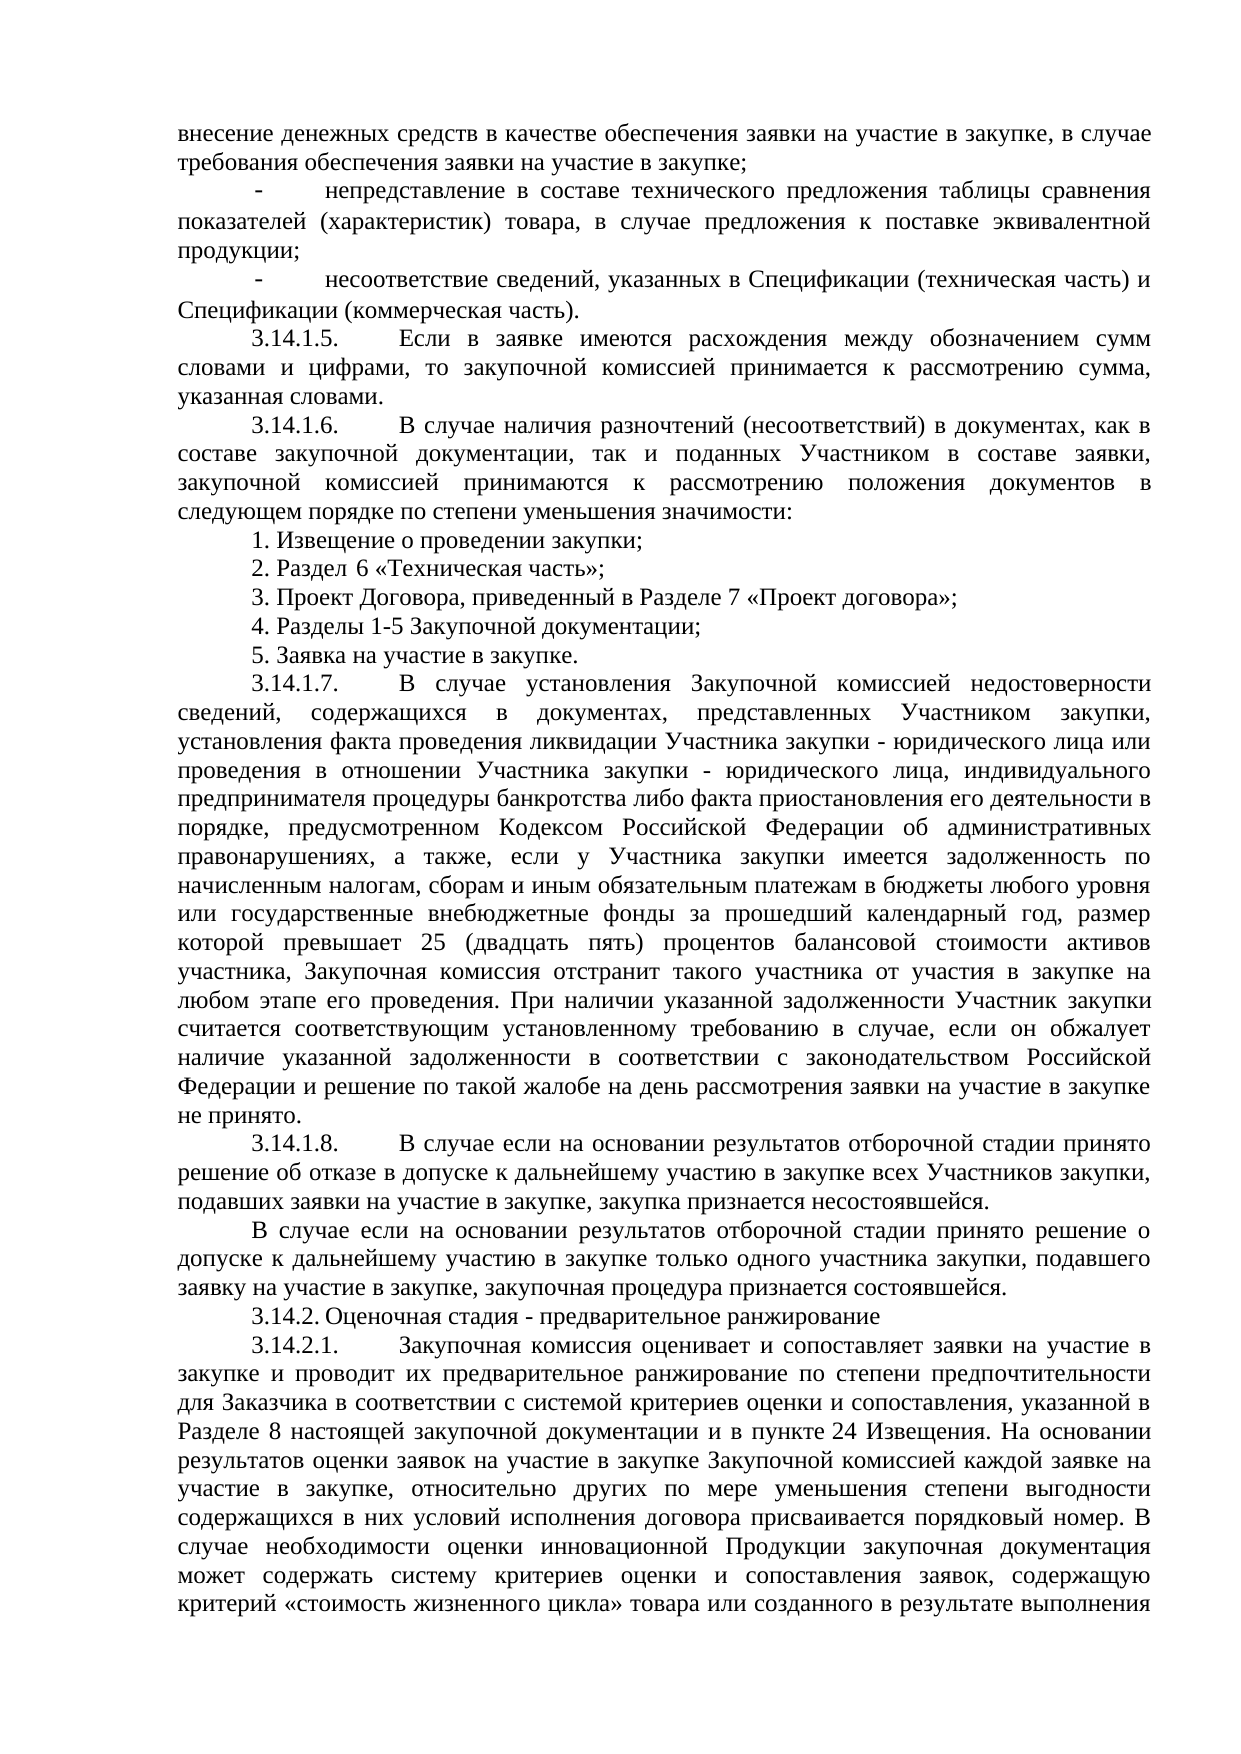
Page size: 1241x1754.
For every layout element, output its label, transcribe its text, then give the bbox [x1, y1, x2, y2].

list В случае если на основании результатов отборочной стадии принято решение об отказе в допуске к дальнейшему участию в закупке всех Участников закупки, подавших заявки на участие в закупке, закупка признается несостоявшейся. [177, 1128, 1152, 1215]
list Оценочная стадия - предварительное ранжирование [177, 1301, 1152, 1330]
list 5. Заявка на участие в закупке. [177, 640, 1152, 668]
list 4. Разделы 1-5 Закупочной документации; [177, 611, 1152, 640]
list несоответствие сведений, указанных в Спецификации (техническая часть) и Спецификации (коммерческая часть). [177, 264, 1152, 323]
list 2. Раздел 6 «Техническая часть»; [177, 553, 1152, 582]
list В случае наличия разночтений (несоответствий) в документах, как в составе закупочной документации, так и поданных Участником в составе заявки, закупочной комиссией принимаются к рассмотрению положения документов в следующем порядке по степени уменьшения значимости: [177, 410, 1152, 525]
list Если в заявке имеются расхождения между обозначением сумм словами и цифрами, то закупочной комиссией принимается к рассмотрению сумма, указанная словами. [177, 323, 1152, 410]
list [177, 1330, 1152, 1617]
list 3. Проект Договора, приведенный в Разделе 7 «Проект договора»; [177, 582, 1152, 611]
list 1. Извещение о проведении закупки; [177, 525, 1152, 553]
list непредставление в составе технического предложения таблицы сравнения показателей (характеристик) товара, в случае предложения к поставке эквивалентной продукции; [177, 176, 1152, 264]
list В случае если на основании результатов отборочной стадии принято решение о допуске к дальнейшему участию в закупке только одного участника закупки, подавшего заявку на участие в закупке, закупочная процедура признается состоявшейся. [177, 1215, 1152, 1301]
list В случае установления Закупочной комиссией недостоверности сведений, содержащихся в документах, представленных Участником закупки, установления факта проведения ликвидации Участника закупки - юридического лица или проведения в отношении Участника закупки - юридического лица, индивидуального предпринимателя процедуры банкротства либо факта приостановления его деятельности в порядке, предусмотренном Кодексом Российской Федерации об административных правонарушениях, а также, если у Участника закупки имеется задолженность по начисленным налогам, сборам и иным обязательным платежам в бюджеты любого уровня или государственные внебюджетные фонды за прошедший календарный год, размер которой превышает 25 (двадцать пять) процентов балансовой стоимости активов участника, Закупочная комиссия отстранит такого участника от участия в закупке на любом этапе его проведения. При наличии указанной задолженности Участник закупки считается соответствующим установленному требованию в случае, если он обжалует наличие указанной задолженности в соответствии с законодательством Российской Федерации и решение по такой жалобе на день рассмотрения заявки на участие в закупке не принято. [177, 668, 1152, 1128]
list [177, 118, 1152, 176]
